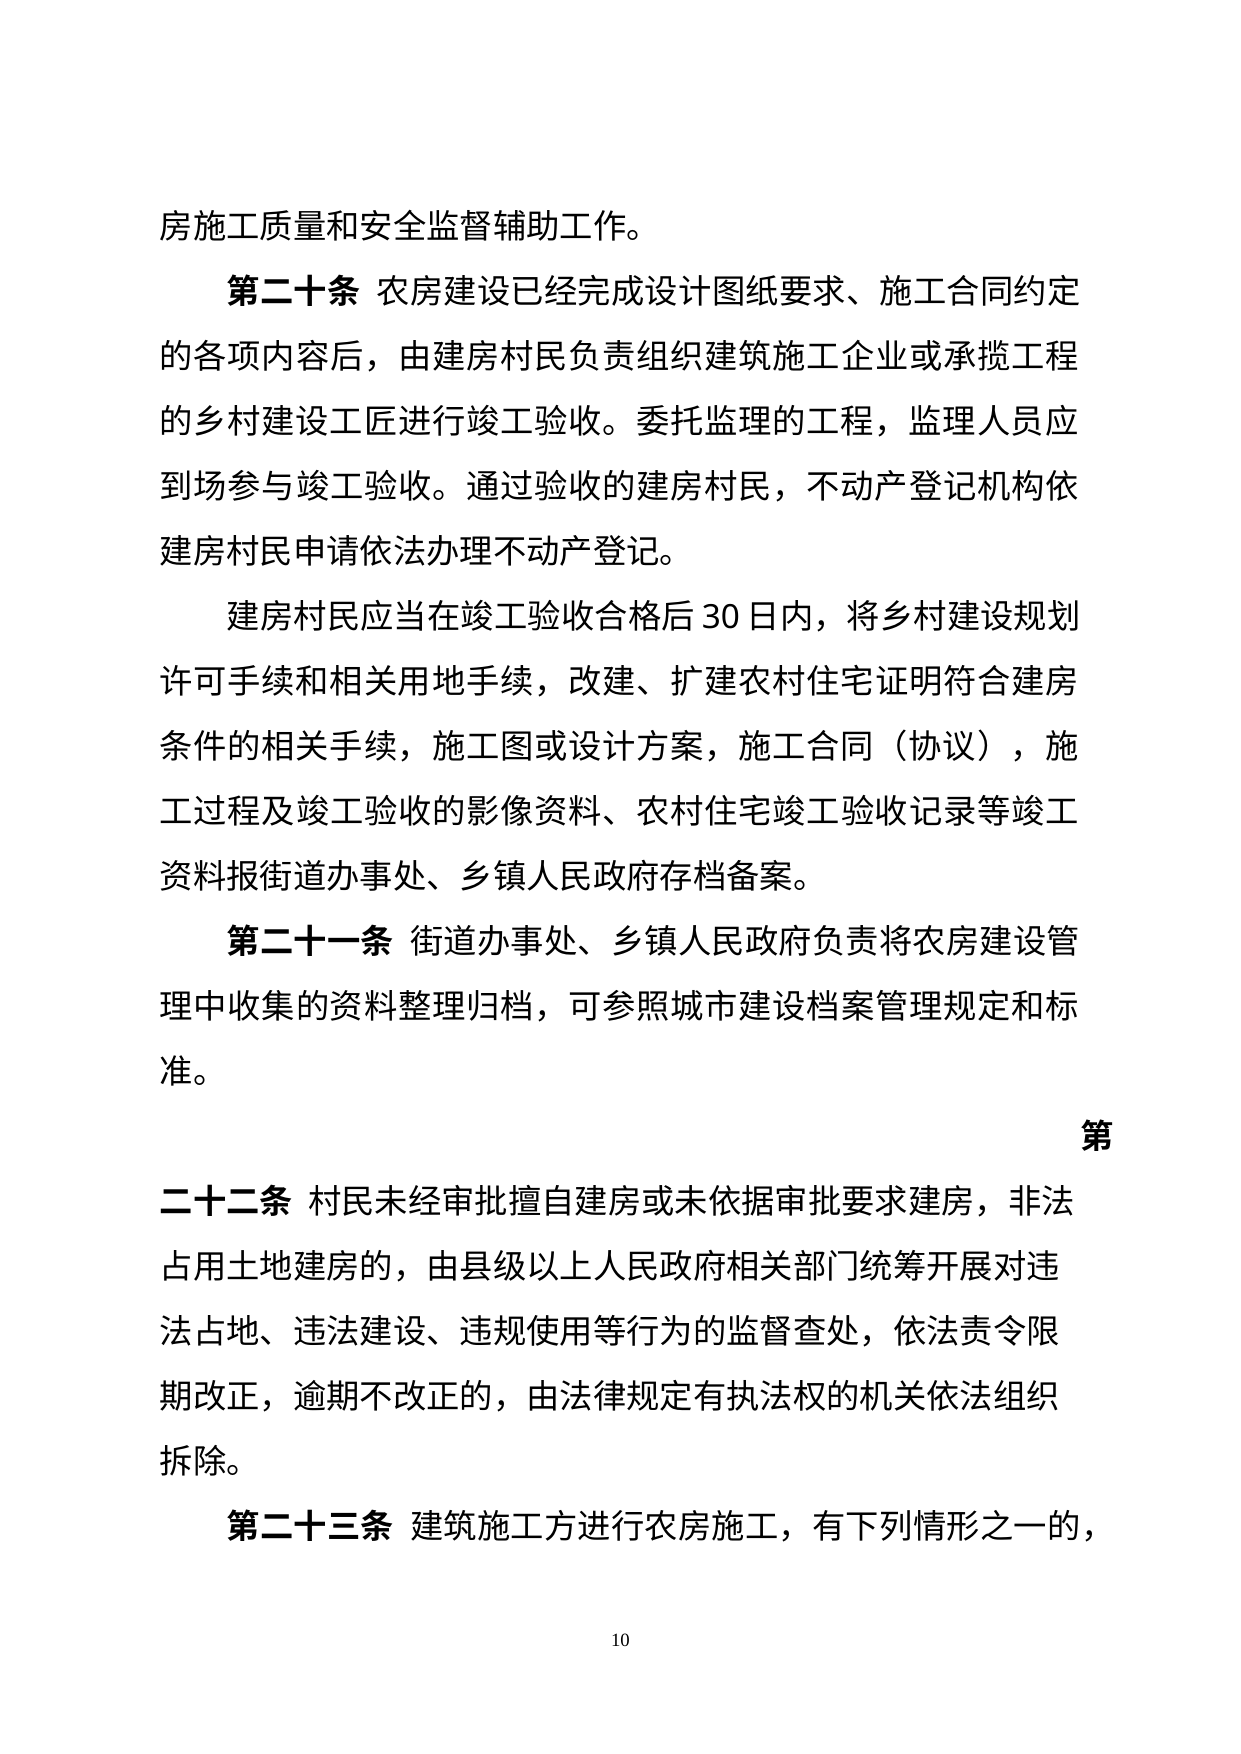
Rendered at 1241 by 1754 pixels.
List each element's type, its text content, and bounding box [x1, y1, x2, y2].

text 第二十二条 村民未经审批擅自建房或未依据审批要求建房，非法占用土地建房的，由县级以上人民政府相关部门统筹开展对违法占地、违法建设、违规使用等行为的监督查处，依法责令限期改正，逾期不改正的，由法律规定有执法权的机关依法组织拆除。 [159, 1102, 1081, 1492]
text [159, 1492, 1081, 1557]
text 第二十一条 街道办事处、乡镇人民政府负责将农房建设管理中收集的资料整理归档，可参照城市建设档案管理规定和标准。 [159, 907, 1081, 1102]
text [159, 192, 1081, 257]
text 第二十条 农房建设已经完成设计图纸要求、施工合同约定的各项内容后，由建房村民负责组织建筑施工企业或承揽工程的乡村建设工匠进行竣工验收。委托监理的工程，监理人员应到场参与竣工验收。通过验收的建房村民，不动产登记机构依建房村民申请依法办理不动产登记。 [159, 257, 1081, 582]
text 建房村民应当在竣工验收合格后30日内，将乡村建设规划许可手续和相关用地手续，改建、扩建农村住宅证明符合建房条件的相关手续，施工图或设计方案，施工合同（协议），施工过程及竣工验收的影像资料、农村住宅竣工验收记录等竣工资料报街道办事处、乡镇人民政府存档备案。 [159, 582, 1081, 907]
